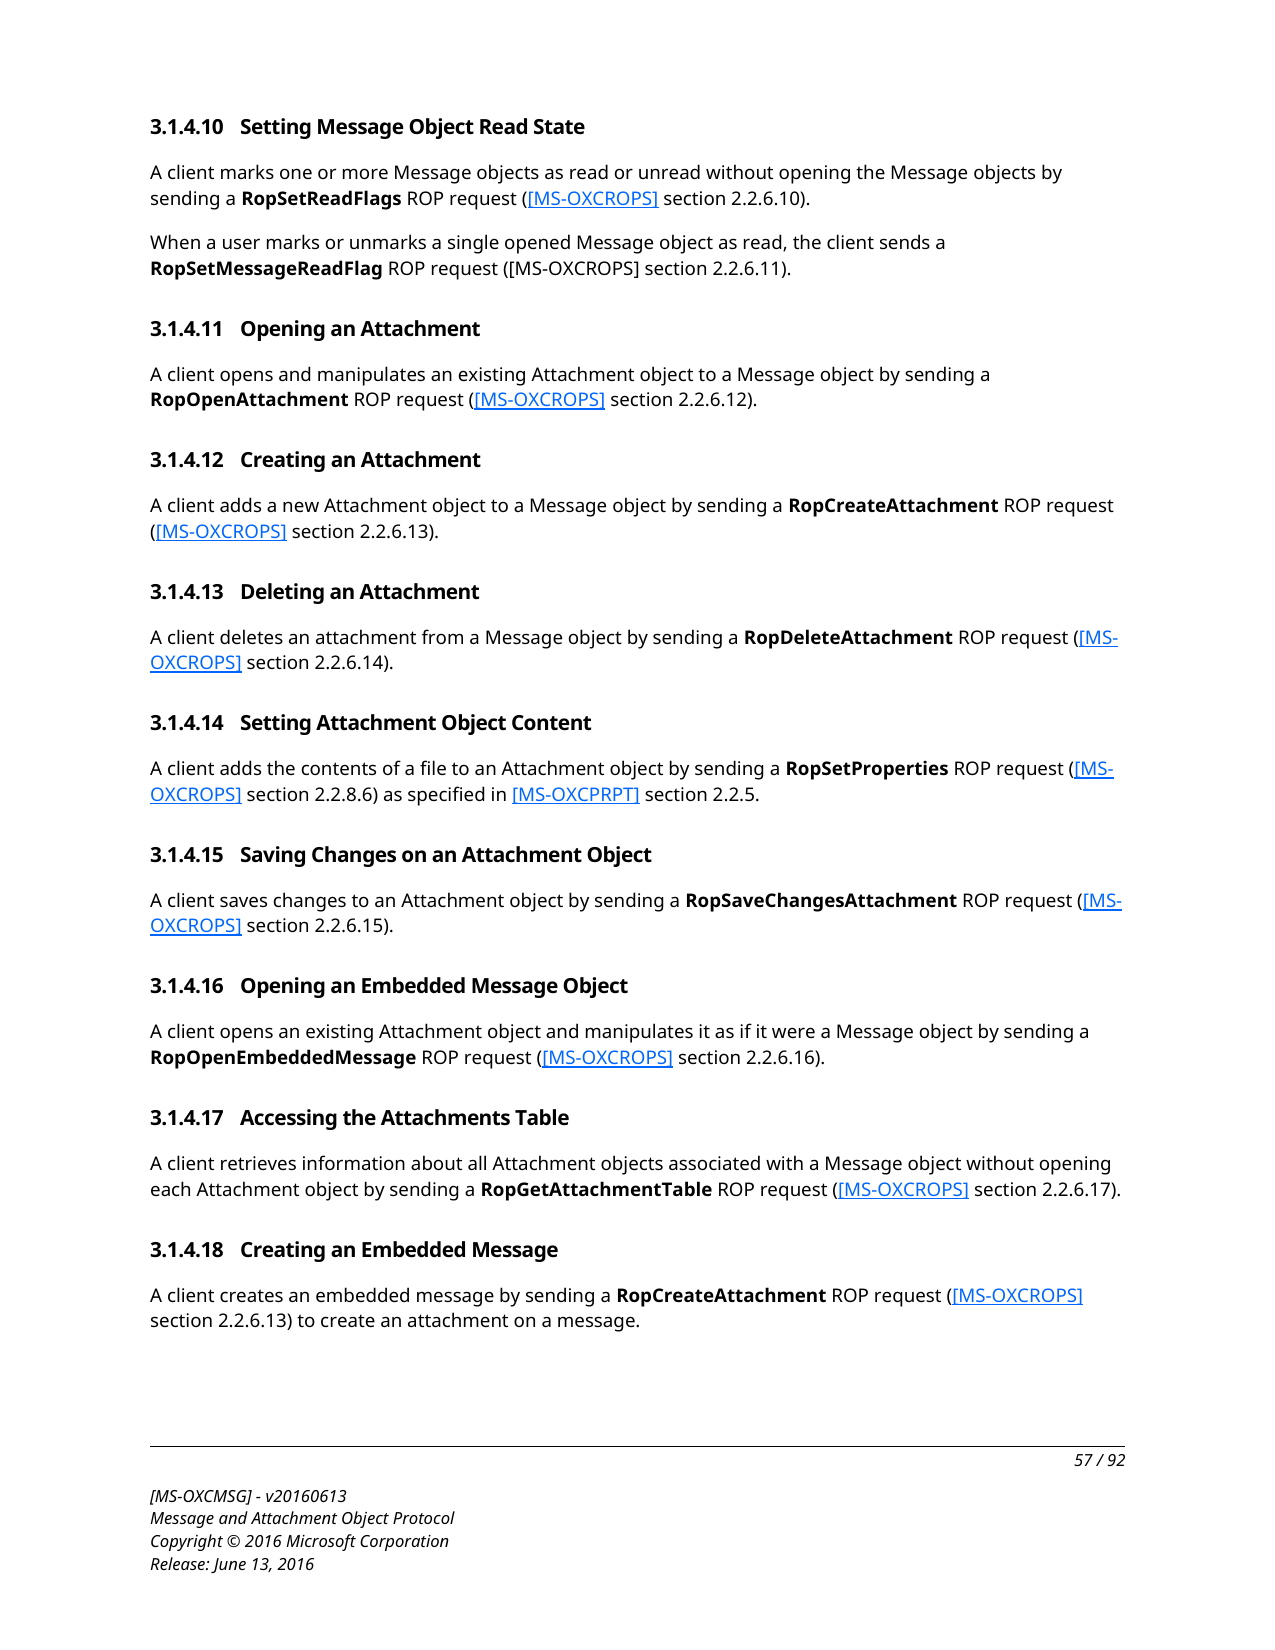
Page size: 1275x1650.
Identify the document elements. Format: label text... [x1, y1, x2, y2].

text When a user marks or unmarks a single opened Message object as read, the client sends a RopSetMessageReadFlag ROP request ([MS-OXCROPS] section 2.2.6.11). [150, 229, 1125, 281]
text A client opens and manipulates an existing Attachment object to a Message object by sending a RopOpenAttachment ROP request ([MS-OXCROPS] section 2.2.6.12). [150, 361, 1125, 412]
subtitle Creating an Embedded Message [150, 1235, 1125, 1263]
subtitle Opening an Attachment [150, 314, 1125, 342]
text A client adds a new Attachment object to a Message object by sending a RopCreateAttachment ROP request ([MS-OXCROPS] section 2.2.6.13). [150, 493, 1125, 544]
subtitle Setting Attachment Object Content [150, 708, 1125, 737]
subtitle Accessing the Attachments Table [150, 1103, 1125, 1132]
text A client adds the contents of a file to an Attachment object by sending a RopSetProperties ROP request ([MS-OXCROPS] section 2.2.8.6) as specified in [MS-OXCPRPT] section 2.2.5. [150, 756, 1125, 807]
text A client creates an embedded message by sending a RopCreateAttachment ROP request ([MS-OXCROPS] section 2.2.6.13) to create an attachment on a message. [150, 1282, 1125, 1333]
subtitle Opening an Embedded Message Object [150, 972, 1125, 1000]
text A client retrieves information about all Attachment objects associated with a Message object without opening each Attachment object by sending a RopGetAttachmentTable ROP request ([MS-OXCROPS] section 2.2.6.17). [150, 1150, 1125, 1201]
text A client deletes an attachment from a Message object by sending a RopDeleteAttachment ROP request ([MS-OXCROPS] section 2.2.6.14). [150, 624, 1125, 675]
subtitle Setting Message Object Read State [150, 112, 1125, 141]
subtitle Saving Changes on an Attachment Object [150, 840, 1125, 868]
subtitle Creating an Attachment [150, 445, 1125, 474]
text A client saves changes to an Attachment object by sending a RopSaveChangesAttachment ROP request ([MS-OXCROPS] section 2.2.6.15). [150, 887, 1125, 938]
text A client opens an existing Attachment object and manipulates it as if it were a Message object by sending a RopOpenEmbeddedMessage ROP request ([MS-OXCROPS] section 2.2.6.16). [150, 1019, 1125, 1070]
text A client marks one or more Message objects as read or unread without opening the Message objects by sending a RopSetReadFlags ROP request ([MS-OXCROPS] section 2.2.6.10). [150, 160, 1125, 211]
subtitle Deleting an Attachment [150, 577, 1125, 605]
